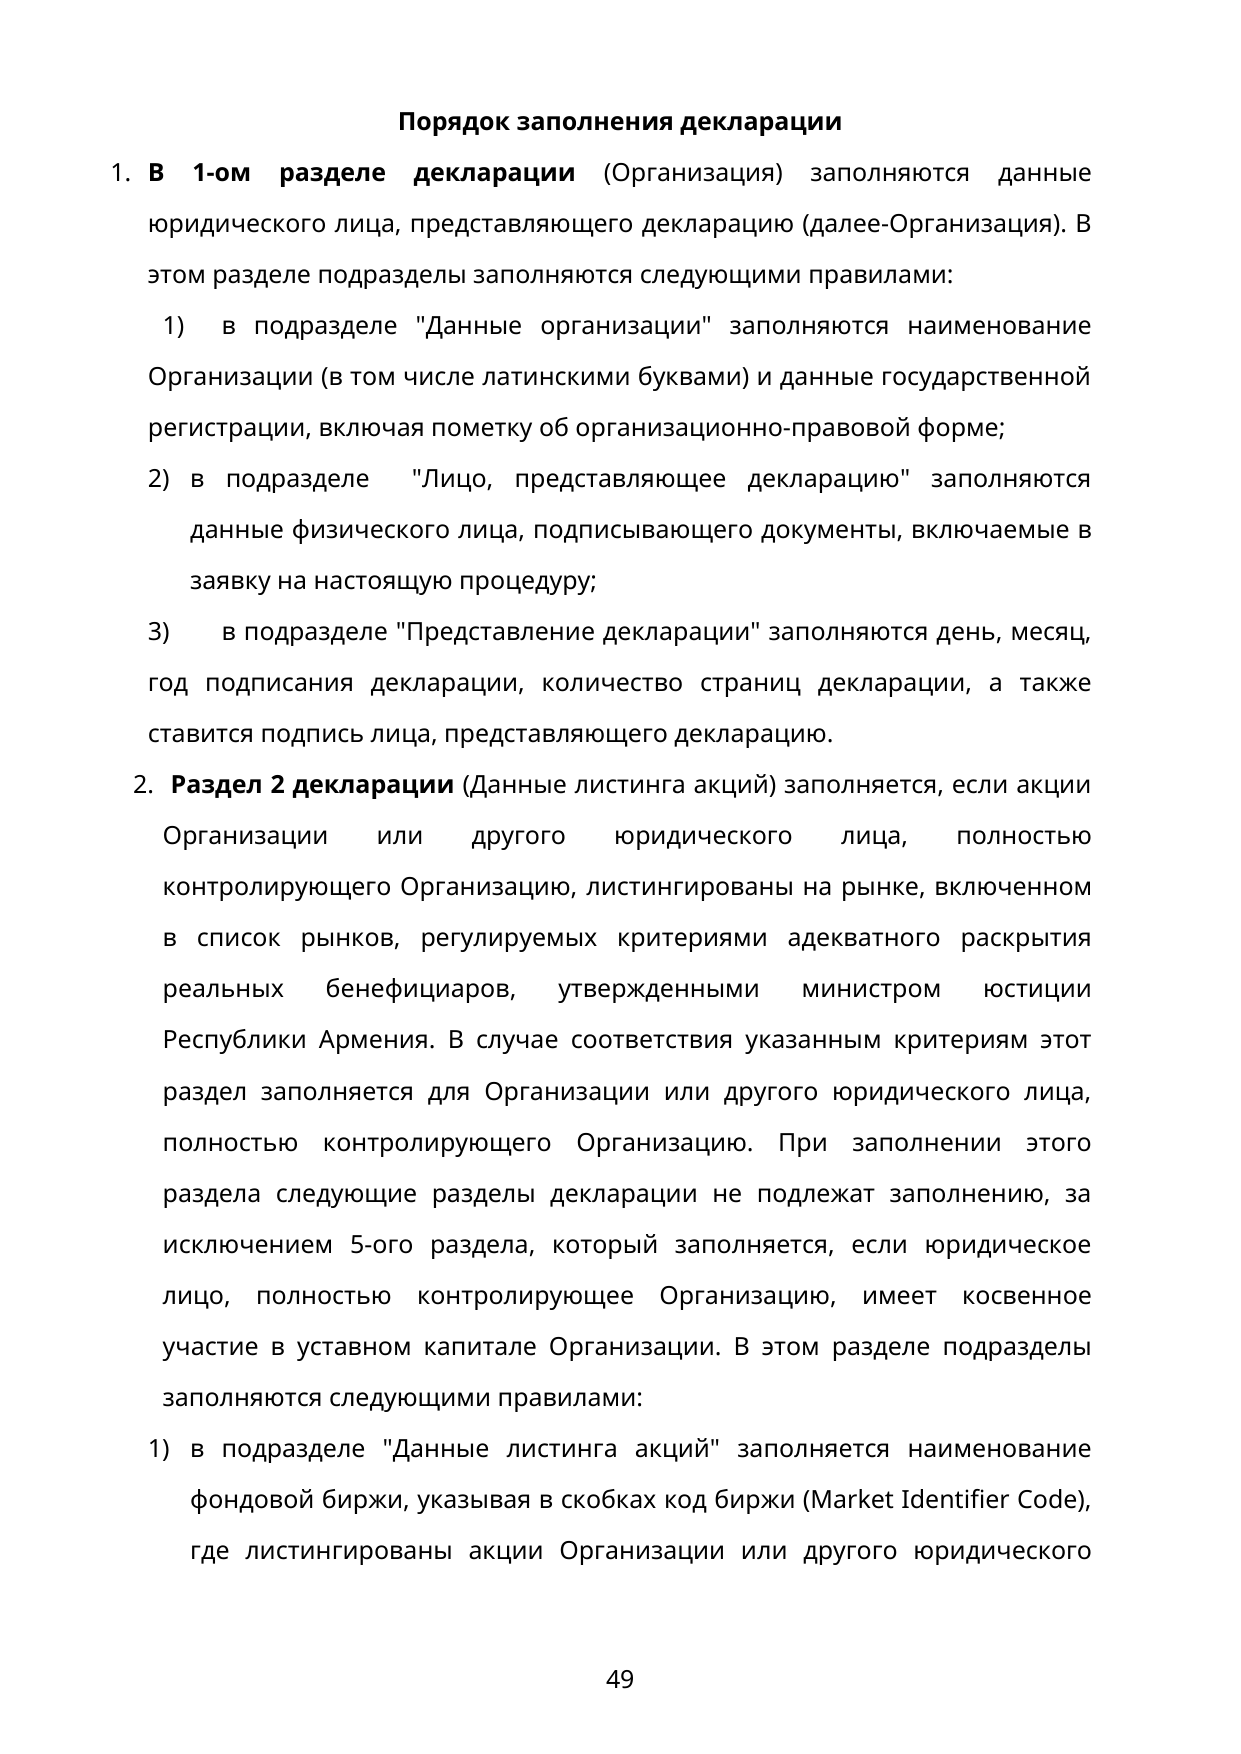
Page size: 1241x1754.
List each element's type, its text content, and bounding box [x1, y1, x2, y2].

list в подразделе "Представление декларации" заполняются день, месяц, год подписания декларации, количество страниц декларации, а также ставится подпись лица, представляющего декларацию. [148, 614, 1092, 750]
list Раздел 2 декларации (Данные листинга акций) заполняется, если акции Организации или другого юридического лица, полностью контролирующего Организацию, листингированы на рынке, включенном в список рынков, регулируемых критериями адекватного раскрытия реальных бенефициаров, утвержденными министром юстиции Республики Армения. В случае соответствия указанным критериям этот раздел заполняется для Организации или другого юридического лица, полностью контролирующего Организацию. При заполнении этого раздела следующие разделы декларации не подлежат заполнению, за исключением 5-ого раздела, который заполняется, если юридическое лицо, полностью контролирующее Организацию, имеет косвенное участие в уставном капитале Организации. В этом разделе подразделы заполняются следующими правилами: [133, 767, 1092, 1413]
list В 1-ом разделе декларации (Организация) заполняются данные юридического лица, представляющего декларацию (далее-Организация). В этом разделе подразделы заполняются следующими правилами: [110, 154, 1092, 291]
list в подразделе "Лицо, представляющее декларацию" заполняются данные физического лица, подписывающего документы, включаемые в заявку на настоящую процедуру; [148, 461, 1092, 597]
list в подразделе "Данные организации" заполняются наименование Организации (в том числе латинскими буквами) и данные государственной регистрации, включая пометку об организационно-правовой форме; [148, 308, 1092, 444]
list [148, 1431, 1092, 1567]
text Порядок заполнения декларации [148, 103, 1092, 137]
